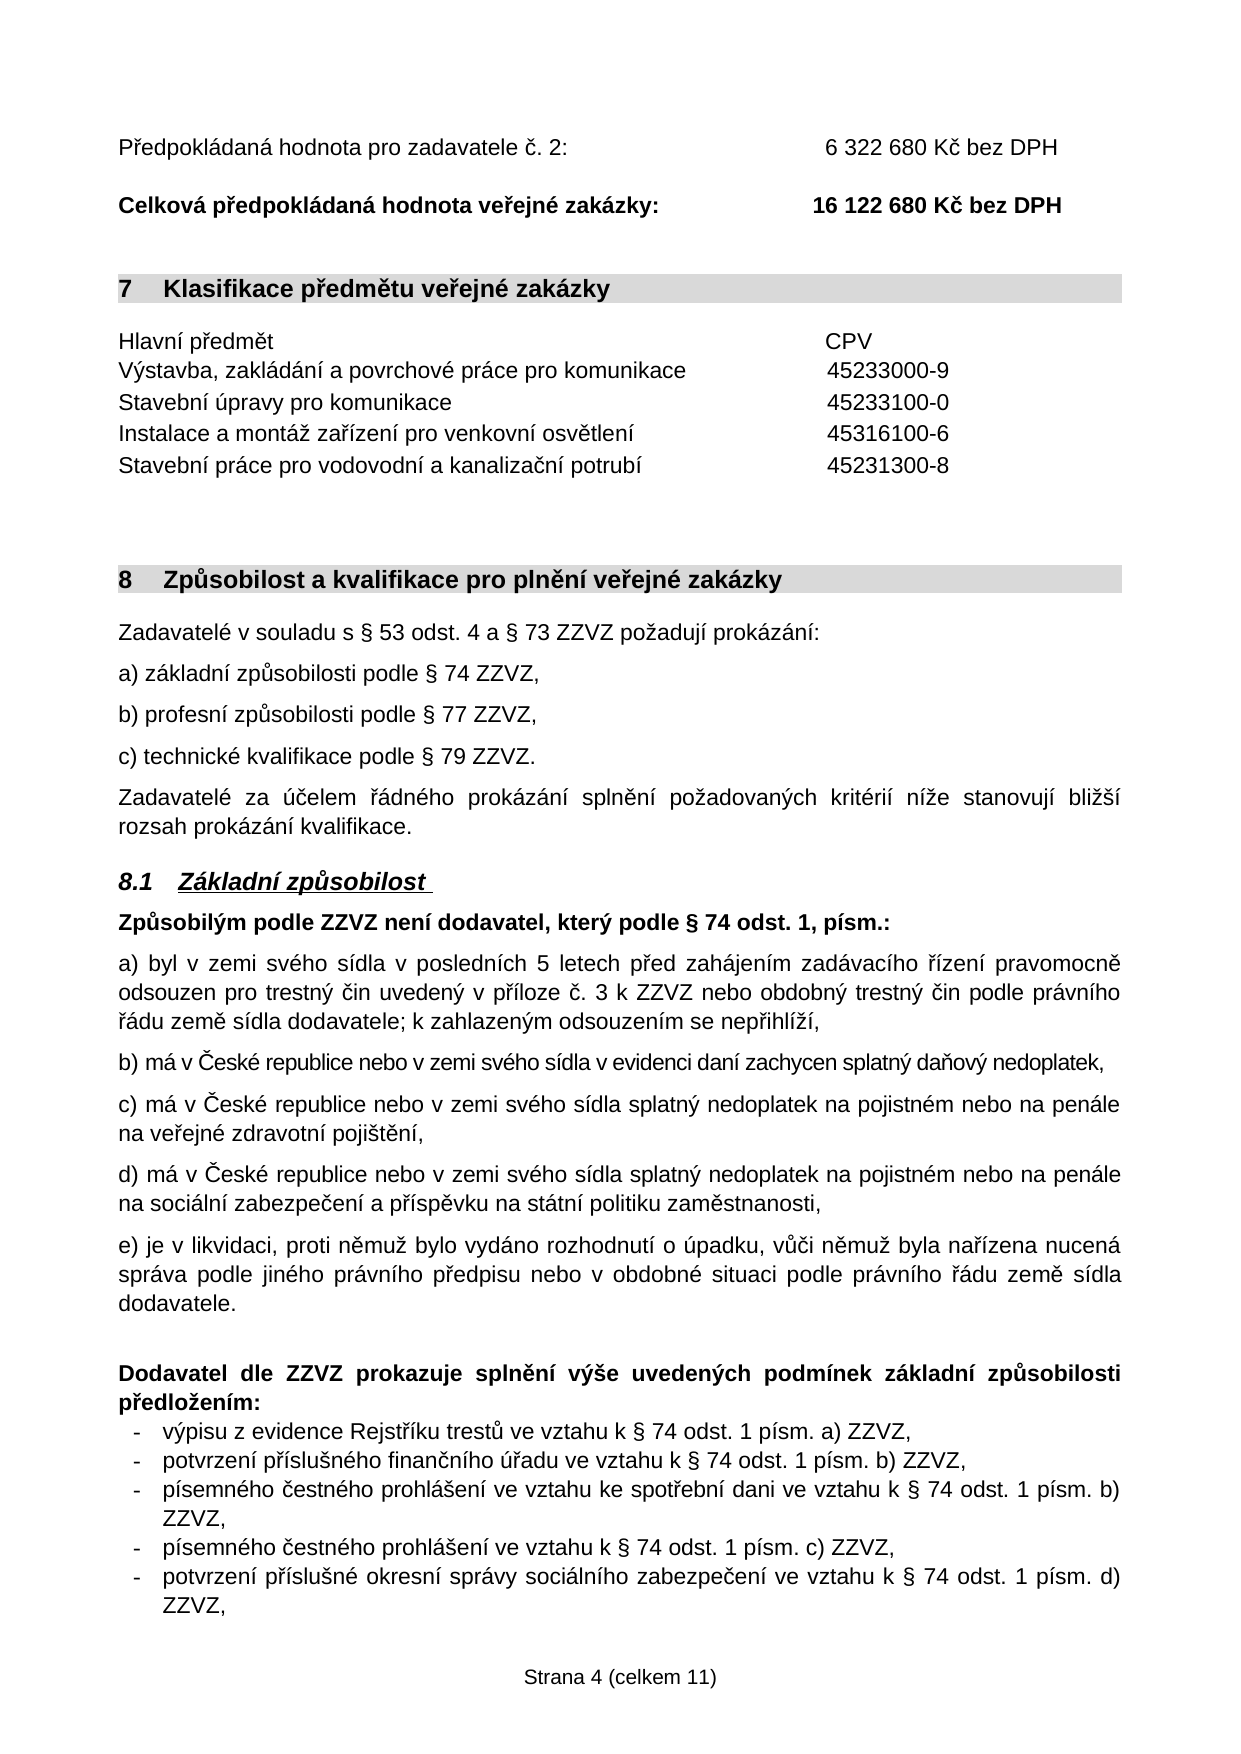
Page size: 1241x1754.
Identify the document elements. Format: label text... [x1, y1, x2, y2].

text Způsobilým podle ZZVZ není dodavatel, který podle § 74 odst. 1, písm.: [118, 908, 1122, 935]
text d) má v České republice nebo v zemi svého sídla splatný nedoplatek na pojistném nebo na penále na sociální zabezpečení a příspěvku na státní politiku zaměstnanosti, [118, 1161, 1122, 1216]
list výpisu z evidence Rejstříku trestů ve vztahu k § 74 odst. 1 písm. a) ZZVZ, [133, 1418, 1122, 1444]
text Dodavatel dle ZZVZ prokazuje splnění výše uvedených podmínek základní způsobilosti předložením: [118, 1360, 1122, 1415]
list písemného čestného prohlášení ve vztahu k § 74 odst. 1 písm. c) ZZVZ, [133, 1534, 1122, 1560]
list potvrzení příslušné okresní správy sociálního zabezpečení ve vztahu k § 74 odst. 1 písm. d) ZZVZ, [133, 1563, 1122, 1618]
text Celková předpokládaná hodnota veřejné zakázky: 16 122 680 Kč bez DPH [118, 192, 1122, 218]
text Stavební úpravy pro komunikace 45233100-0 [118, 389, 1122, 415]
list potvrzení příslušného finančního úřadu ve vztahu k § 74 odst. 1 písm. b) ZZVZ, [133, 1447, 1122, 1473]
text c) má v České republice nebo v zemi svého sídla splatný nedoplatek na pojistném nebo na penále na veřejné zdravotní pojištění, [118, 1091, 1122, 1146]
text Hlavní předmět CPV [118, 328, 1122, 354]
subtitle Způsobilost a kvalifikace pro plnění veřejné zakázky [118, 565, 1122, 593]
text a) byl v zemi svého sídla v posledních 5 letech před zahájením zadávacího řízení pravomocně odsouzen pro trestný čin uvedený v příloze č. 3 k ZZVZ nebo obdobný trestný čin podle právního řádu země sídla dodavatele; k zahlazeným odsouzením se nepřihlíží, [118, 950, 1122, 1034]
text Výstavba, zakládání a povrchové práce pro komunikace 45233000-9 [118, 357, 1122, 383]
text b) profesní způsobilosti podle § 77 ZZVZ, [118, 701, 1122, 728]
text Zadavatelé za účelem řádného prokázání splnění požadovaných kritérií níže stanovují bližší rozsah prokázání kvalifikace. [118, 784, 1122, 839]
text Stavební práce pro vodovodní a kanalizační potrubí 45231300-8 [118, 452, 1122, 478]
text c) technické kvalifikace podle § 79 ZZVZ. [118, 743, 1122, 769]
text Předpokládaná hodnota pro zadavatele č. 2: 6 322 680 Kč bez DPH [118, 134, 1122, 161]
text Instalace a montáž zařízení pro venkovní osvětlení 45316100-6 [118, 420, 1122, 447]
text b) má v České republice nebo v zemi svého sídla v evidenci daní zachycen splatný daňový nedoplatek, [118, 1049, 1122, 1076]
text Zadavatelé v souladu s § 53 odst. 4 a § 73 ZZVZ požadují prokázání: [118, 618, 1122, 645]
text e) je v likvidaci, proti němuž bylo vydáno rozhodnutí o úpadku, vůči němuž byla nařízena nucená správa podle jiného právního předpisu nebo v obdobné situaci podle právního řádu země sídla dodavatele. [118, 1232, 1122, 1316]
list písemného čestného prohlášení ve vztahu ke spotřební dani ve vztahu k § 74 odst. 1 písm. b) ZZVZ, [133, 1476, 1122, 1531]
text a) základní způsobilosti podle § 74 ZZVZ, [118, 660, 1122, 686]
subtitle Klasifikace předmětu veřejné zakázky [118, 274, 1122, 303]
subtitle Základní způsobilost [118, 867, 1122, 896]
